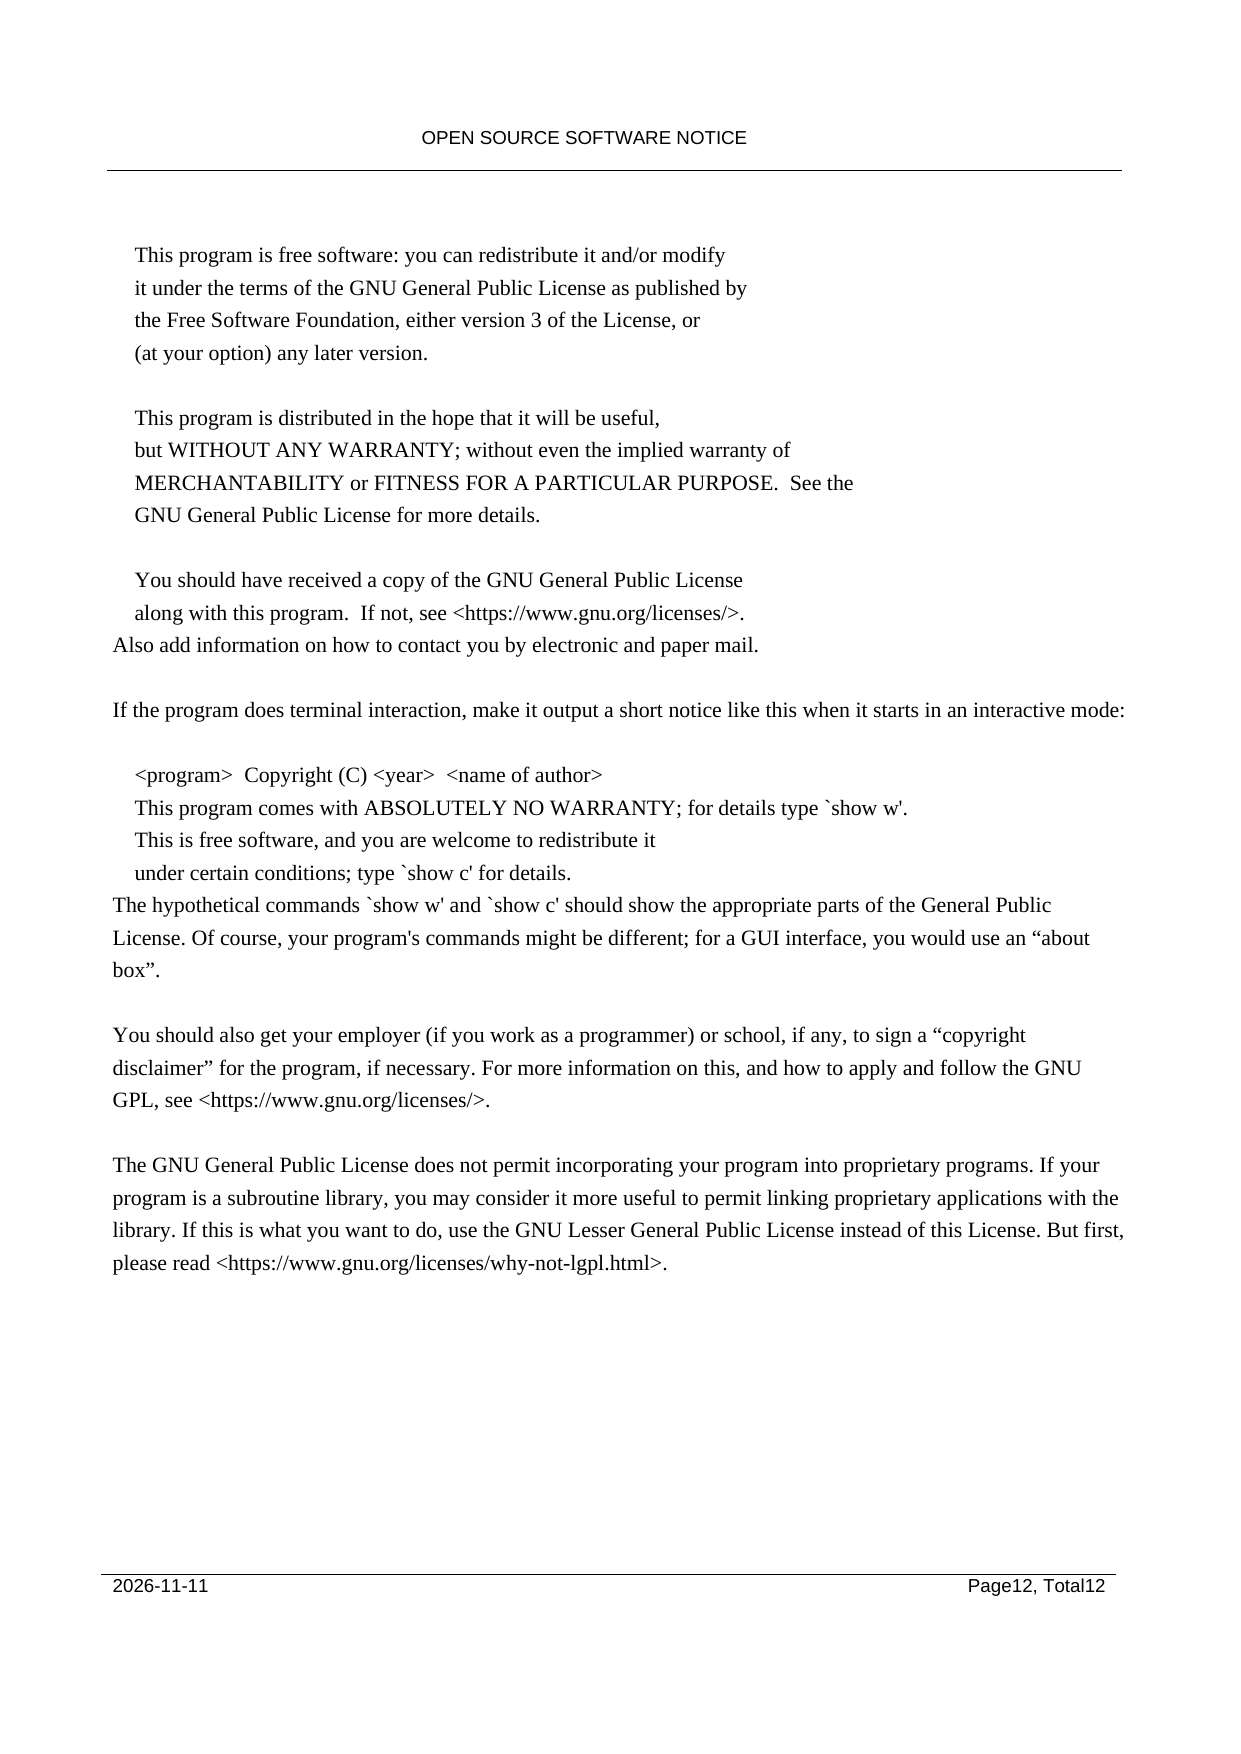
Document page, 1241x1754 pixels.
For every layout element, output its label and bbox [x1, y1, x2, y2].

text [112, 206, 1128, 1279]
